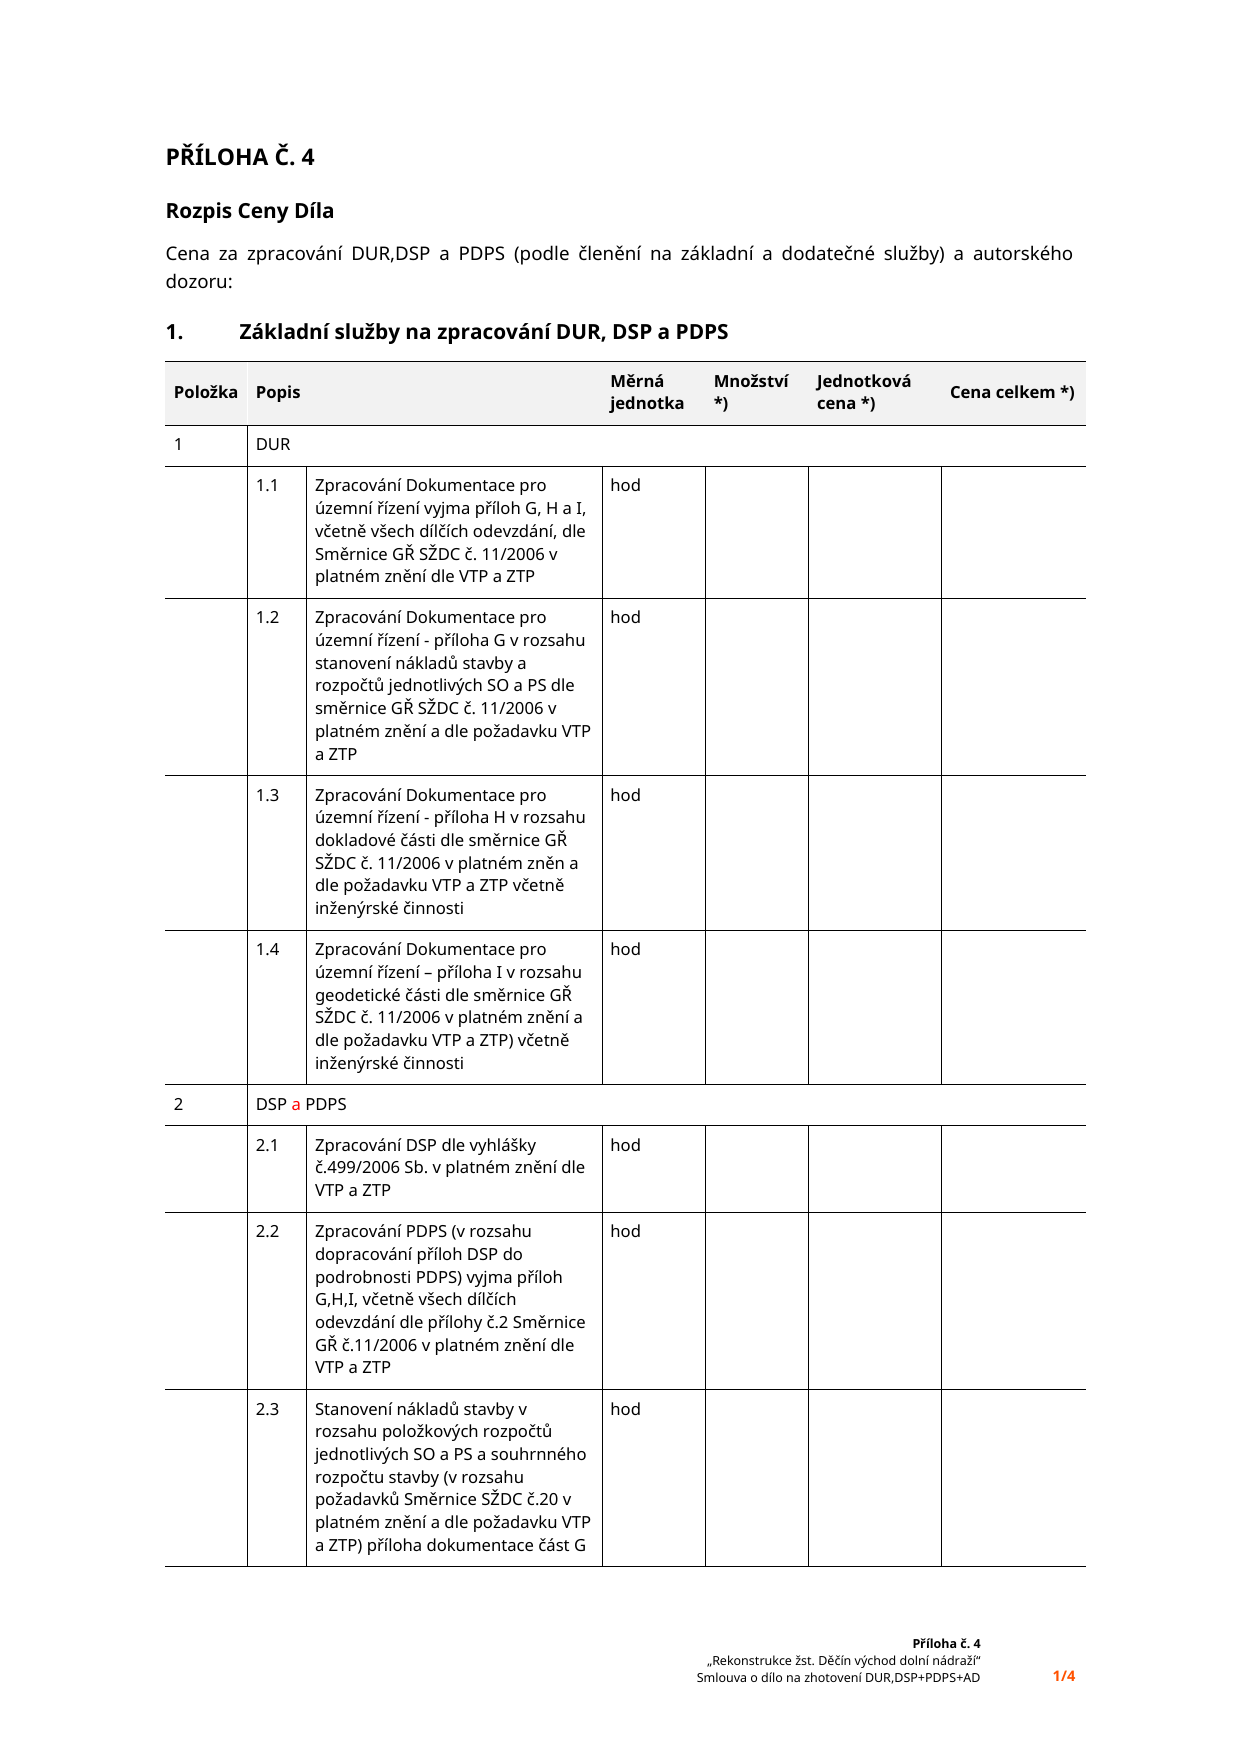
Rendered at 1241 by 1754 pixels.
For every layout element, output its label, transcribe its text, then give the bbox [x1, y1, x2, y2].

table_cell 2.3 [248, 1390, 306, 1566]
table_cell 1.3 [248, 776, 306, 929]
table_cell hod [603, 776, 705, 929]
table_header Množství *) [705, 362, 809, 425]
table_header Jednotková cena *) [809, 362, 941, 425]
table_cell [706, 599, 808, 775]
table_cell [706, 1390, 808, 1566]
table_cell [809, 1126, 941, 1212]
table_cell 1.4 [248, 931, 306, 1084]
table_cell hod [603, 599, 705, 775]
table_cell [809, 931, 941, 1084]
table_cell [165, 599, 247, 775]
table_cell [706, 1126, 808, 1212]
table_cell [942, 1213, 1086, 1389]
table_cell DSP a PDPS [248, 1085, 1086, 1125]
table_cell hod [603, 1213, 705, 1389]
table_cell hod [603, 1126, 705, 1212]
table_cell 1 [165, 426, 247, 466]
table_cell Zpracování Dokumentace pro územní řízení vyjma příloh G, H a I, včetně všech dílčích odevzdání, dle Směrnice GŘ SŽDC č. 11/2006 v platném znění dle VTP a ZTP [307, 467, 602, 598]
text 1. Základní služby na zpracování DUR, DSP a PDPS [165, 317, 1075, 346]
table_cell 2.2 [248, 1213, 306, 1389]
table_cell 2 [165, 1085, 247, 1125]
table_cell [165, 1126, 247, 1212]
table_cell [942, 776, 1086, 929]
table_cell 2.1 [248, 1126, 306, 1212]
table_cell Stanovení nákladů stavby v rozsahu položkových rozpočtů jednotlivých SO a PS a souhrnného rozpočtu stavby (v rozsahu požadavků Směrnice SŽDC č.20 v platném znění a dle požadavku VTP a ZTP) příloha dokumentace část G [307, 1390, 602, 1566]
table_cell [706, 931, 808, 1084]
table_cell [942, 931, 1086, 1084]
table_cell hod [603, 1390, 705, 1566]
table_cell [809, 776, 941, 929]
table_header Popis [248, 362, 602, 425]
table_cell hod [603, 931, 705, 1084]
table_cell [706, 467, 808, 598]
table_cell [942, 467, 1086, 598]
table_cell [165, 776, 247, 929]
table_header Cena celkem *) [941, 362, 1086, 425]
table_cell Zpracování Dokumentace pro územní řízení - příloha G v rozsahu stanovení nákladů stavby a rozpočtů jednotlivých SO a PS dle směrnice GŘ SŽDC č. 11/2006 v platném znění a dle požadavku VTP a ZTP [307, 599, 602, 775]
table_cell [942, 599, 1086, 775]
table_cell [165, 467, 247, 598]
table_cell Zpracování PDPS (v rozsahu dopracování příloh DSP do podrobnosti PDPS) vyjma příloh G,H,I, včetně všech dílčích odevzdání dle přílohy č.2 Směrnice GŘ č.11/2006 v platném znění dle VTP a ZTP [307, 1213, 602, 1389]
table_cell 1.2 [248, 599, 306, 775]
table_cell [165, 1390, 247, 1566]
table_cell [165, 1213, 247, 1389]
table_header Položka [165, 362, 247, 425]
table_cell [942, 1390, 1086, 1566]
table_cell [809, 1213, 941, 1389]
table_cell [809, 467, 941, 598]
table_cell [706, 776, 808, 929]
text Rozpis Ceny Díla [165, 197, 1075, 225]
text Cena za zpracování DUR,DSP a PDPS (podle členění na základní a dodatečné služby) a autorského dozoru: [165, 240, 1075, 294]
table_cell [165, 931, 247, 1084]
table_cell [942, 1126, 1086, 1212]
table_cell Zpracování DSP dle vyhlášky č.499/2006 Sb. v platném znění dle VTP a ZTP [307, 1126, 602, 1212]
table_cell [809, 599, 941, 775]
table_cell DUR [248, 426, 1086, 466]
text Příloha č. 4 [165, 141, 1075, 173]
table_cell 1.1 [248, 467, 306, 598]
table_cell [706, 1213, 808, 1389]
table_cell [809, 1390, 941, 1566]
table_header Měrná jednotka [602, 362, 705, 425]
table_cell Zpracování Dokumentace pro územní řízení - příloha H v rozsahu dokladové části dle směrnice GŘ SŽDC č. 11/2006 v platném zněn a dle požadavku VTP a ZTP včetně inženýrské činnosti [307, 776, 602, 929]
table_cell Zpracování Dokumentace pro územní řízení – příloha I v rozsahu geodetické části dle směrnice GŘ SŽDC č. 11/2006 v platném znění a dle požadavku VTP a ZTP) včetně inženýrské činnosti [307, 931, 602, 1084]
table_cell hod [603, 467, 705, 598]
